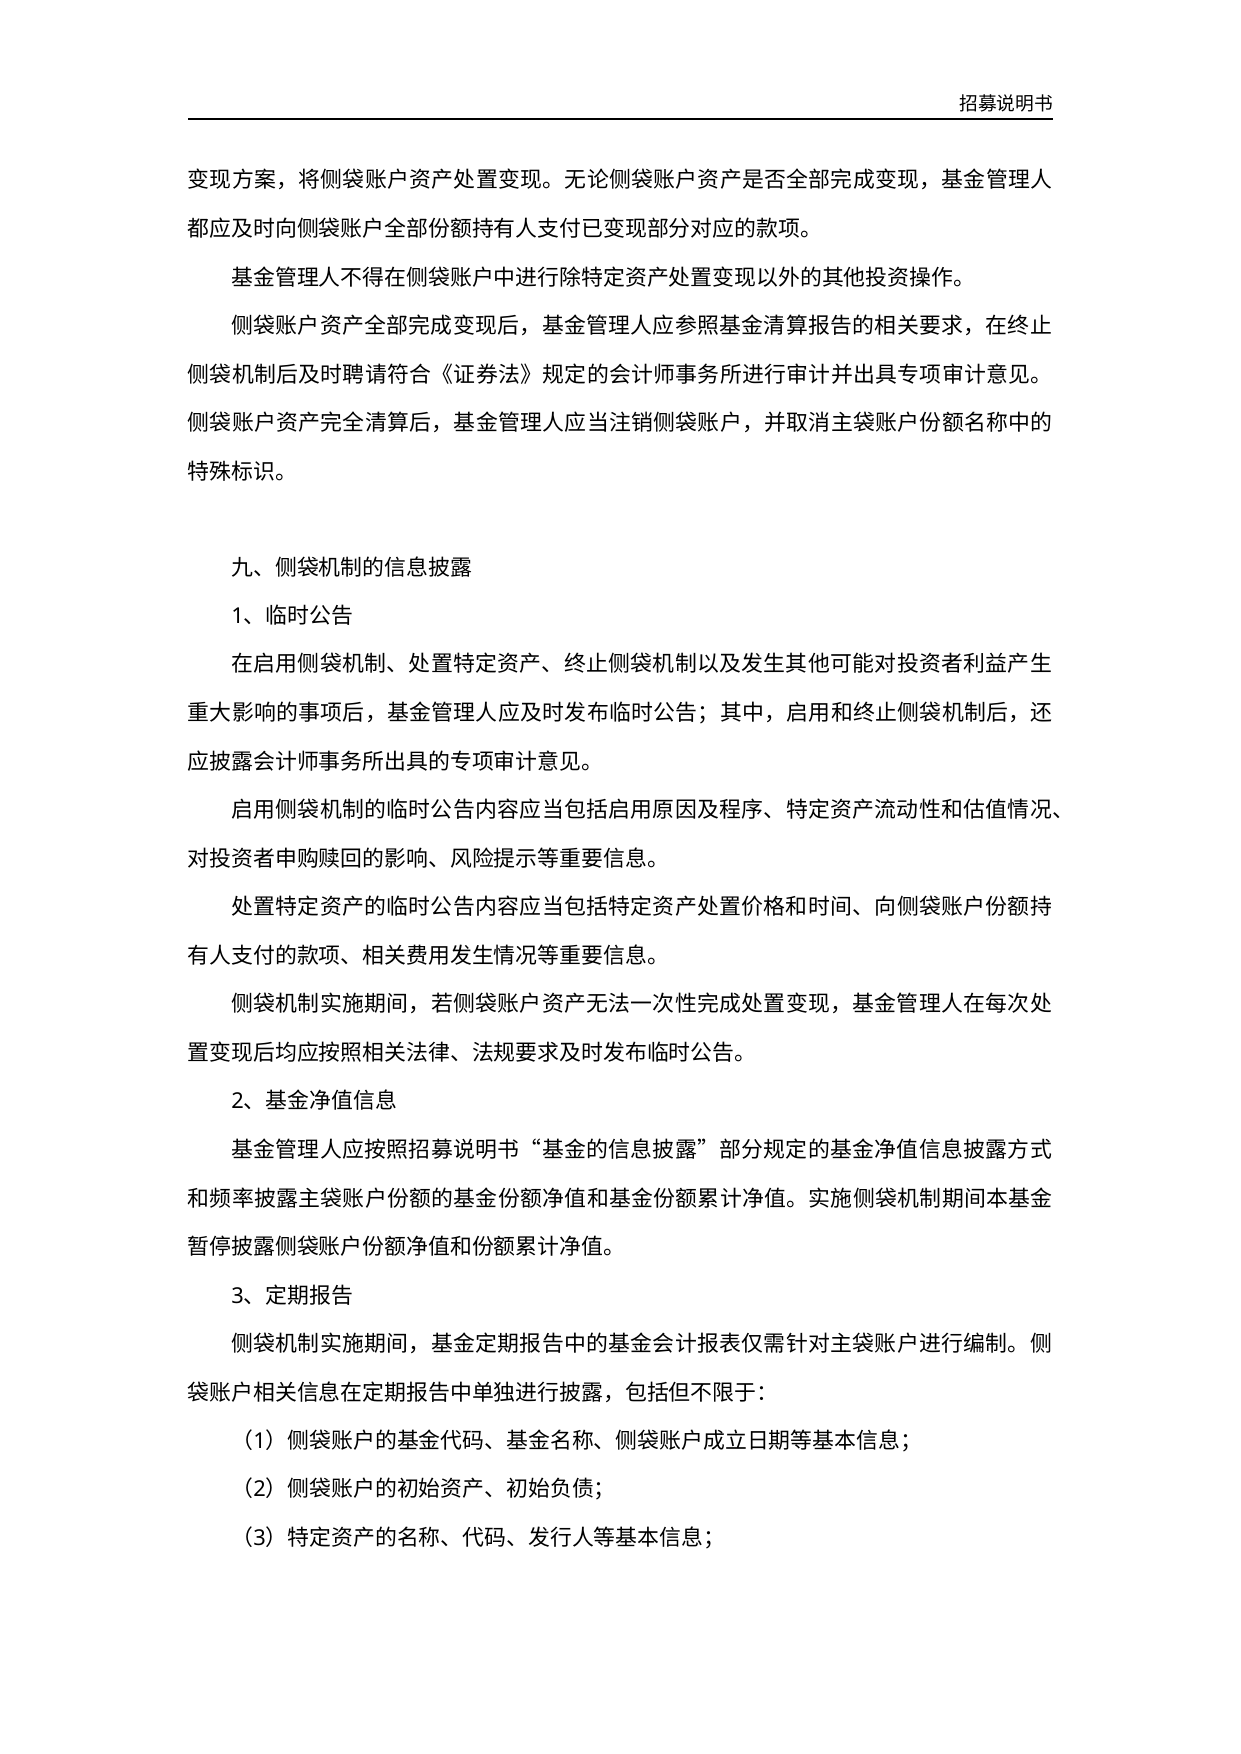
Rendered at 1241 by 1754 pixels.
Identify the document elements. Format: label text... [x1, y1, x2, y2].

list （1）侧袋账户的基金代码、基金名称、侧袋账户成立日期等基本信息； [187, 1423, 1053, 1455]
list 启用侧袋机制的临时公告内容应当包括启用原因及程序、特定资产流动性和估值情况、对投资者申购赎回的影响、风险提示等重要信息。 [187, 792, 1053, 873]
list 1、临时公告 [187, 598, 1053, 630]
list 基金管理人不得在侧袋账户中进行除特定资产处置变现以外的其他投资操作。 [187, 259, 1053, 292]
list （3）特定资产的名称、代码、发行人等基本信息； [187, 1519, 1053, 1552]
list 2、基金净值信息 [187, 1083, 1053, 1116]
list 3、定期报告 [187, 1277, 1053, 1310]
list 侧袋机制实施期间，若侧袋账户资产无法一次性完成处置变现，基金管理人在每次处置变现后均应按照相关法律、法规要求及时发布临时公告。 [187, 986, 1053, 1067]
list 侧袋账户资产全部完成变现后，基金管理人应参照基金清算报告的相关要求，在终止侧袋机制后及时聘请符合《证券法》规定的会计师事务所进行审计并出具专项审计意见。侧袋账户资产完全清算后，基金管理人应当注销侧袋账户，并取消主袋账户份额名称中的特殊标识。 [187, 307, 1053, 486]
list （2）侧袋账户的初始资产、初始负债； [187, 1471, 1053, 1503]
list 在启用侧袋机制、处置特定资产、终止侧袋机制以及发生其他可能对投资者利益产生重大影响的事项后，基金管理人应及时发布临时公告；其中，启用和终止侧袋机制后，还应披露会计师事务所出具的专项审计意见。 [187, 646, 1053, 776]
list 处置特定资产的临时公告内容应当包括特定资产处置价格和时间、向侧袋账户份额持有人支付的款项、相关费用发生情况等重要信息。 [187, 889, 1053, 970]
list 基金管理人应按照招募说明书“基金的信息披露”部分规定的基金净值信息披露方式和频率披露主袋账户份额的基金份额净值和基金份额累计净值。实施侧袋机制期间本基金暂停披露侧袋账户份额净值和份额累计净值。 [187, 1131, 1053, 1261]
list 九、侧袋机制的信息披露 [187, 549, 1053, 582]
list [187, 162, 1053, 243]
list 侧袋机制实施期间，基金定期报告中的基金会计报表仅需针对主袋账户进行编制。侧袋账户相关信息在定期报告中单独进行披露，包括但不限于： [187, 1326, 1053, 1407]
